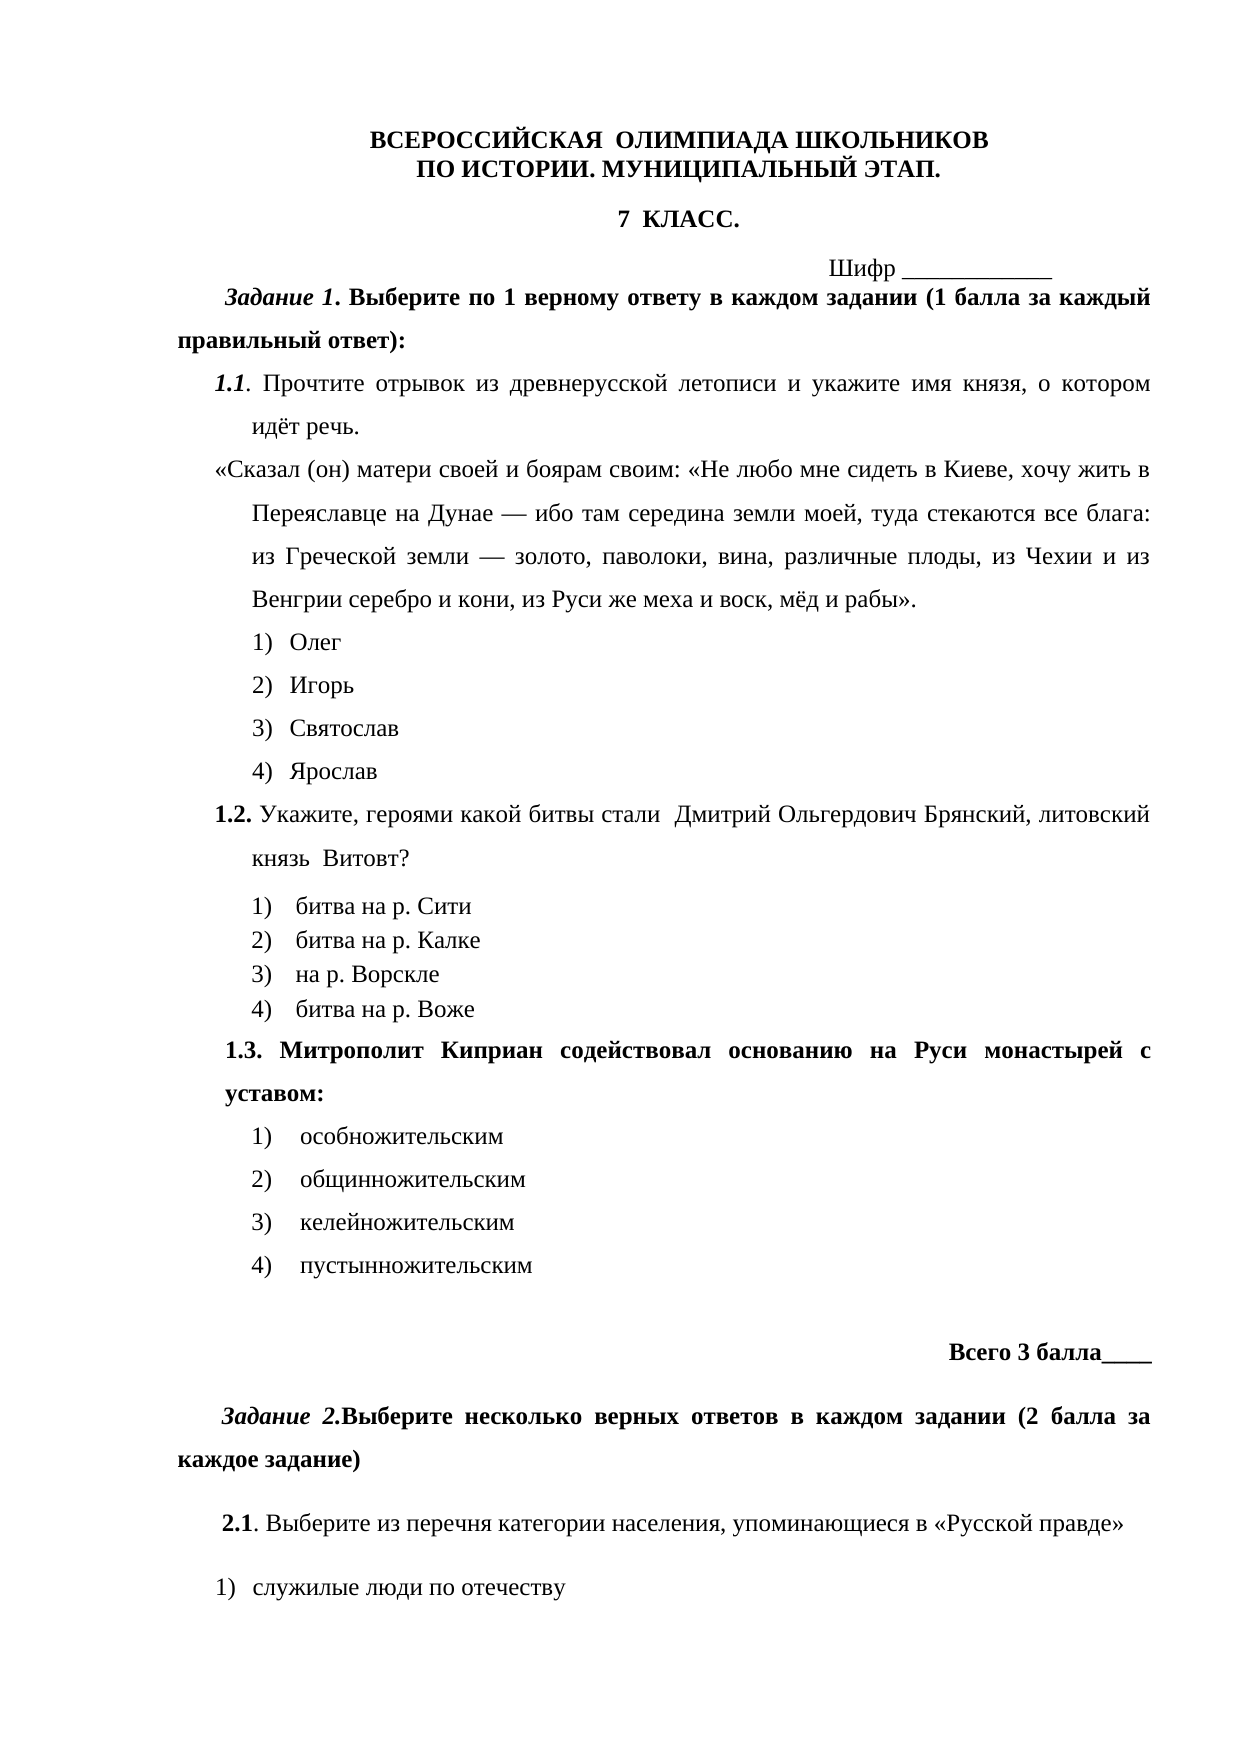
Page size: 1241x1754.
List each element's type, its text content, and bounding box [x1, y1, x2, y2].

list битва на р. Воже [251, 994, 1124, 1022]
text ПО ИСТОРИИ. МУНИЦИПАЛЬНЫЙ ЭТАП. [177, 154, 1150, 183]
text 1.2. Укажите, героями какой битвы стали Дмитрий Ольгердович Брянский, литовский князь Витовт? [214, 799, 1152, 871]
list келейножительским [251, 1207, 1152, 1236]
text 1.3. Митрополит Киприан содействовал основанию на Руси монастырей с уставом: [225, 1035, 1152, 1107]
list пустынножительским [251, 1251, 1152, 1279]
list битва на р. Калке [251, 925, 1124, 954]
text 1.1. Прочтите отрывок из древнерусской летописи и укажите имя князя, о котором идёт речь. [214, 368, 1152, 440]
list Ярослав [252, 756, 1152, 785]
text «Сказал (он) матери своей и боярам своим: «Не любо мне сидеть в Киеве, хочу жить в Переяславце на Дунае — ибо там середина земли моей, туда стекаются все блага: из Греческой земли — золото, паволоки, вина, различные плоды, из Чехии и из Венгрии серебро и кони, из Руси же меха и воск, мёд и рабы». [214, 454, 1152, 613]
list Олег [252, 627, 1152, 656]
subtitle ВСЕРОССИЙСКАЯ ОЛИМПИАДА ШКОЛЬНИКОВ [177, 125, 1151, 154]
text 7 КЛАСС. [177, 204, 1150, 232]
text 2.1. Выберите из перечня категории населения, упоминающиеся в «Русской правде» [177, 1508, 1152, 1537]
text Шифр ____________ [177, 253, 1142, 282]
text Задание 2.Выберите несколько верных ответов в каждом задании (2 балла за каждое задание) [177, 1401, 1152, 1473]
list служилые люди по отечеству [215, 1572, 1152, 1601]
list битва на р. Сити [251, 891, 1124, 920]
list Святослав [252, 713, 1152, 742]
list особножительским [251, 1121, 1152, 1150]
text Всего 3 балла____ [177, 1337, 1152, 1366]
text Задание 1. Выберите по 1 верному ответу в каждом задании (1 балла за каждый правильный ответ): [177, 282, 1152, 354]
list общинножительским [251, 1164, 1152, 1193]
list на р. Ворскле [251, 959, 1124, 988]
list Игорь [252, 670, 1152, 699]
